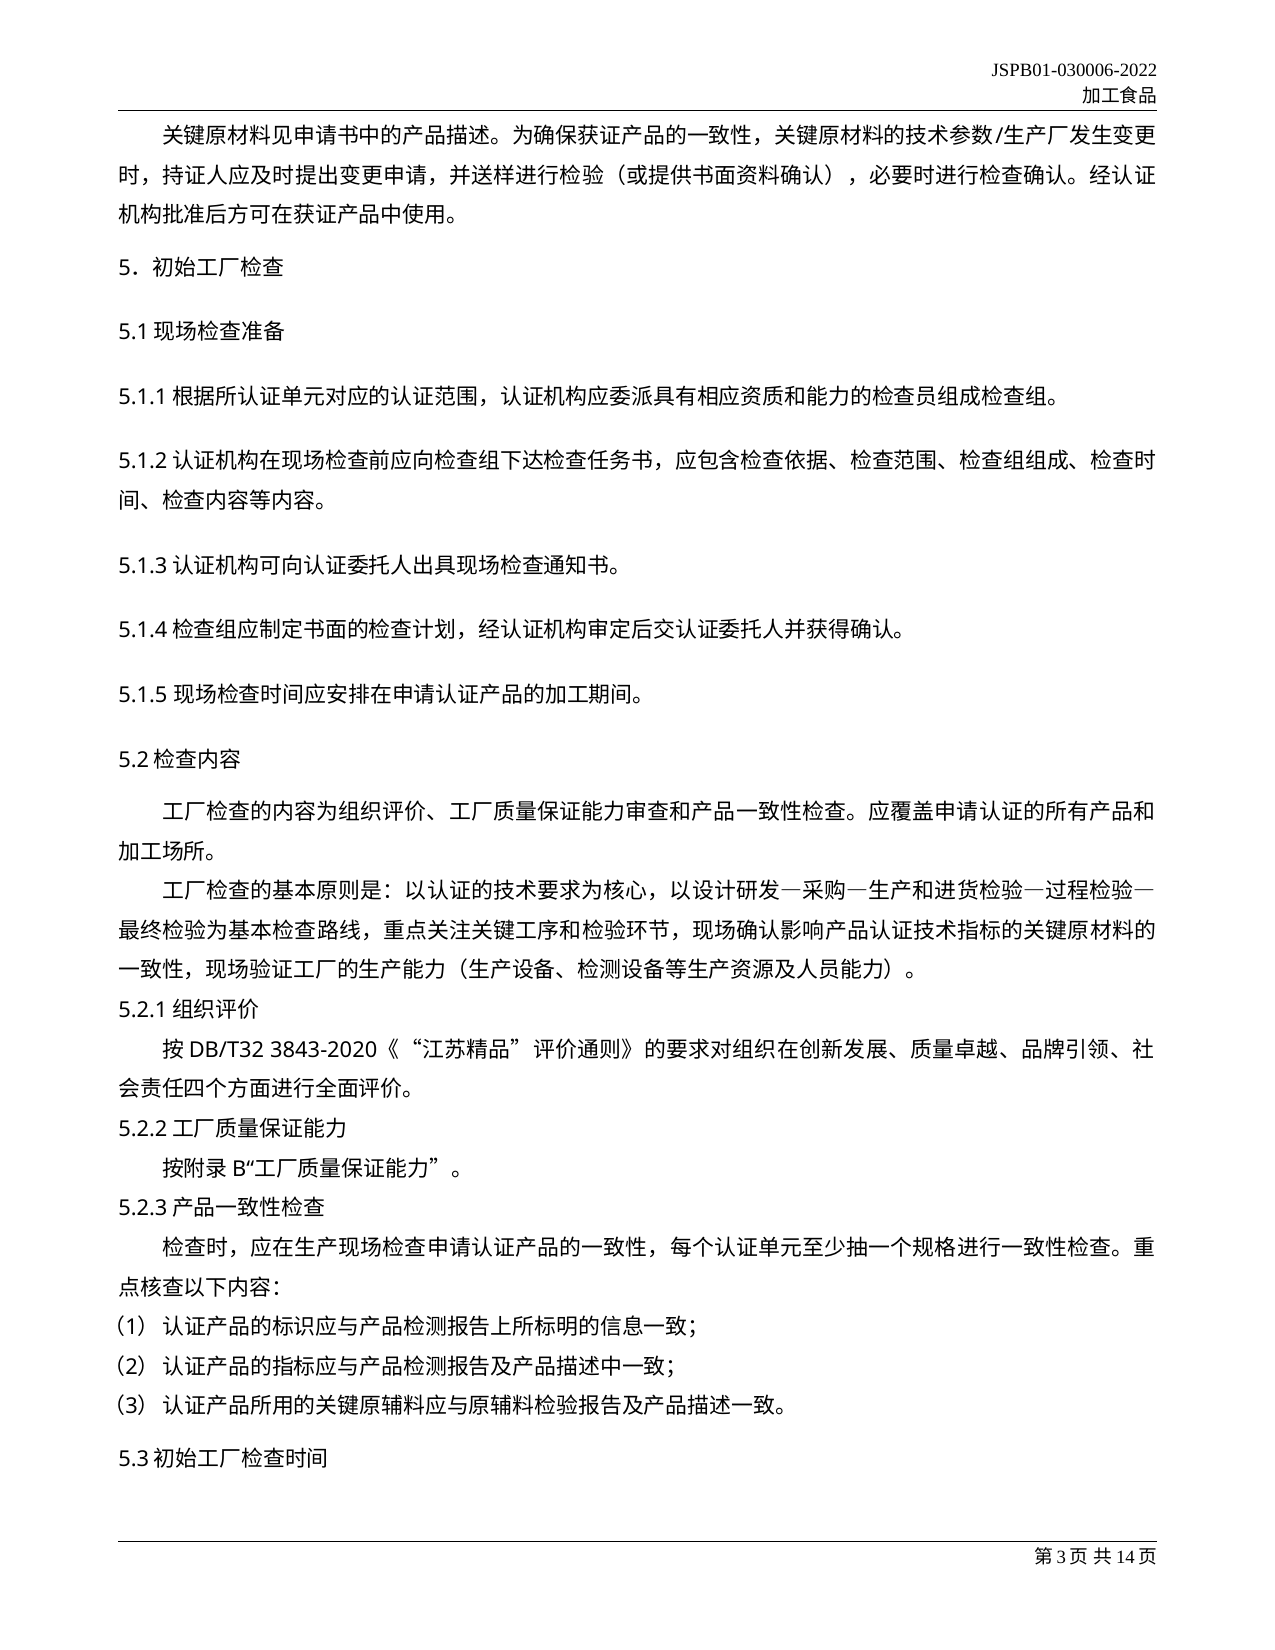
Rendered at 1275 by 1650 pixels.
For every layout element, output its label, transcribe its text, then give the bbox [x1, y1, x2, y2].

text 5.3初始工厂检查时间 [118, 1441, 1157, 1472]
list 认证产品的指标应与产品检测报告及产品描述中一致； [103, 1349, 1157, 1381]
text 5.1.2认证机构在现场检查前应向检查组下达检查任务书，应包含检查依据、检查范围、检查组组成、检查时间、检查内容等内容。 [118, 443, 1157, 515]
text 5.1.3认证机构可向认证委托人出具现场检查通知书。 [118, 548, 1157, 579]
text 工厂检查的基本原则是：以认证的技术要求为核心，以设计研发—采购—生产和进货检验—过程检验—最终检验为基本检查路线，重点关注关键工序和检验环节，现场确认影响产品认证技术指标的关键原材料的一致性，现场验证工厂的生产能力（生产设备、检测设备等生产资源及人员能力）。 [118, 873, 1157, 984]
text 5.2.3产品一致性检查 [118, 1190, 1157, 1222]
text 5.1.4检查组应制定书面的检查计划，经认证机构审定后交认证委托人并获得确认。 [118, 612, 1157, 644]
text 5.1现场检查准备 [118, 314, 1157, 346]
list 认证产品的标识应与产品检测报告上所标明的信息一致； [103, 1309, 1157, 1341]
text 5.2检查内容 [118, 742, 1157, 774]
text 5.2.2工厂质量保证能力 [118, 1111, 1157, 1143]
list 5．初始工厂检查 [118, 249, 1157, 281]
text 按DB/T32 3843-2020《“江苏精品”评价通则》的要求对组织在创新发展、质量卓越、品牌引领、社会责任四个方面进行全面评价。 [118, 1032, 1157, 1103]
list 认证产品所用的关键原辅料应与原辅料检验报告及产品描述一致。 [103, 1388, 1157, 1420]
text 5.1.5 现场检查时间应安排在申请认证产品的加工期间。 [118, 677, 1157, 709]
text 工厂检查的内容为组织评价、工厂质量保证能力审查和产品一致性检查。应覆盖申请认证的所有产品和加工场所。 [118, 794, 1157, 865]
text 关键原材料见申请书中的产品描述。为确保获证产品的一致性，关键原材料的技术参数/生产厂发生变更时，持证人应及时提出变更申请，并送样进行检验（或提供书面资料确认），必要时进行检查确认。经认证机构批准后方可在获证产品中使用。 [118, 118, 1157, 229]
text 5.2.1组织评价 [118, 992, 1157, 1024]
text 按附录B“工厂质量保证能力”。 [118, 1151, 1157, 1182]
text 5.1.1根据所认证单元对应的认证范围，认证机构应委派具有相应资质和能力的检查员组成检查组。 [118, 379, 1157, 411]
text 检查时，应在生产现场检查申请认证产品的一致性，每个认证单元至少抽一个规格进行一致性检查。重点核查以下内容： [118, 1230, 1157, 1301]
